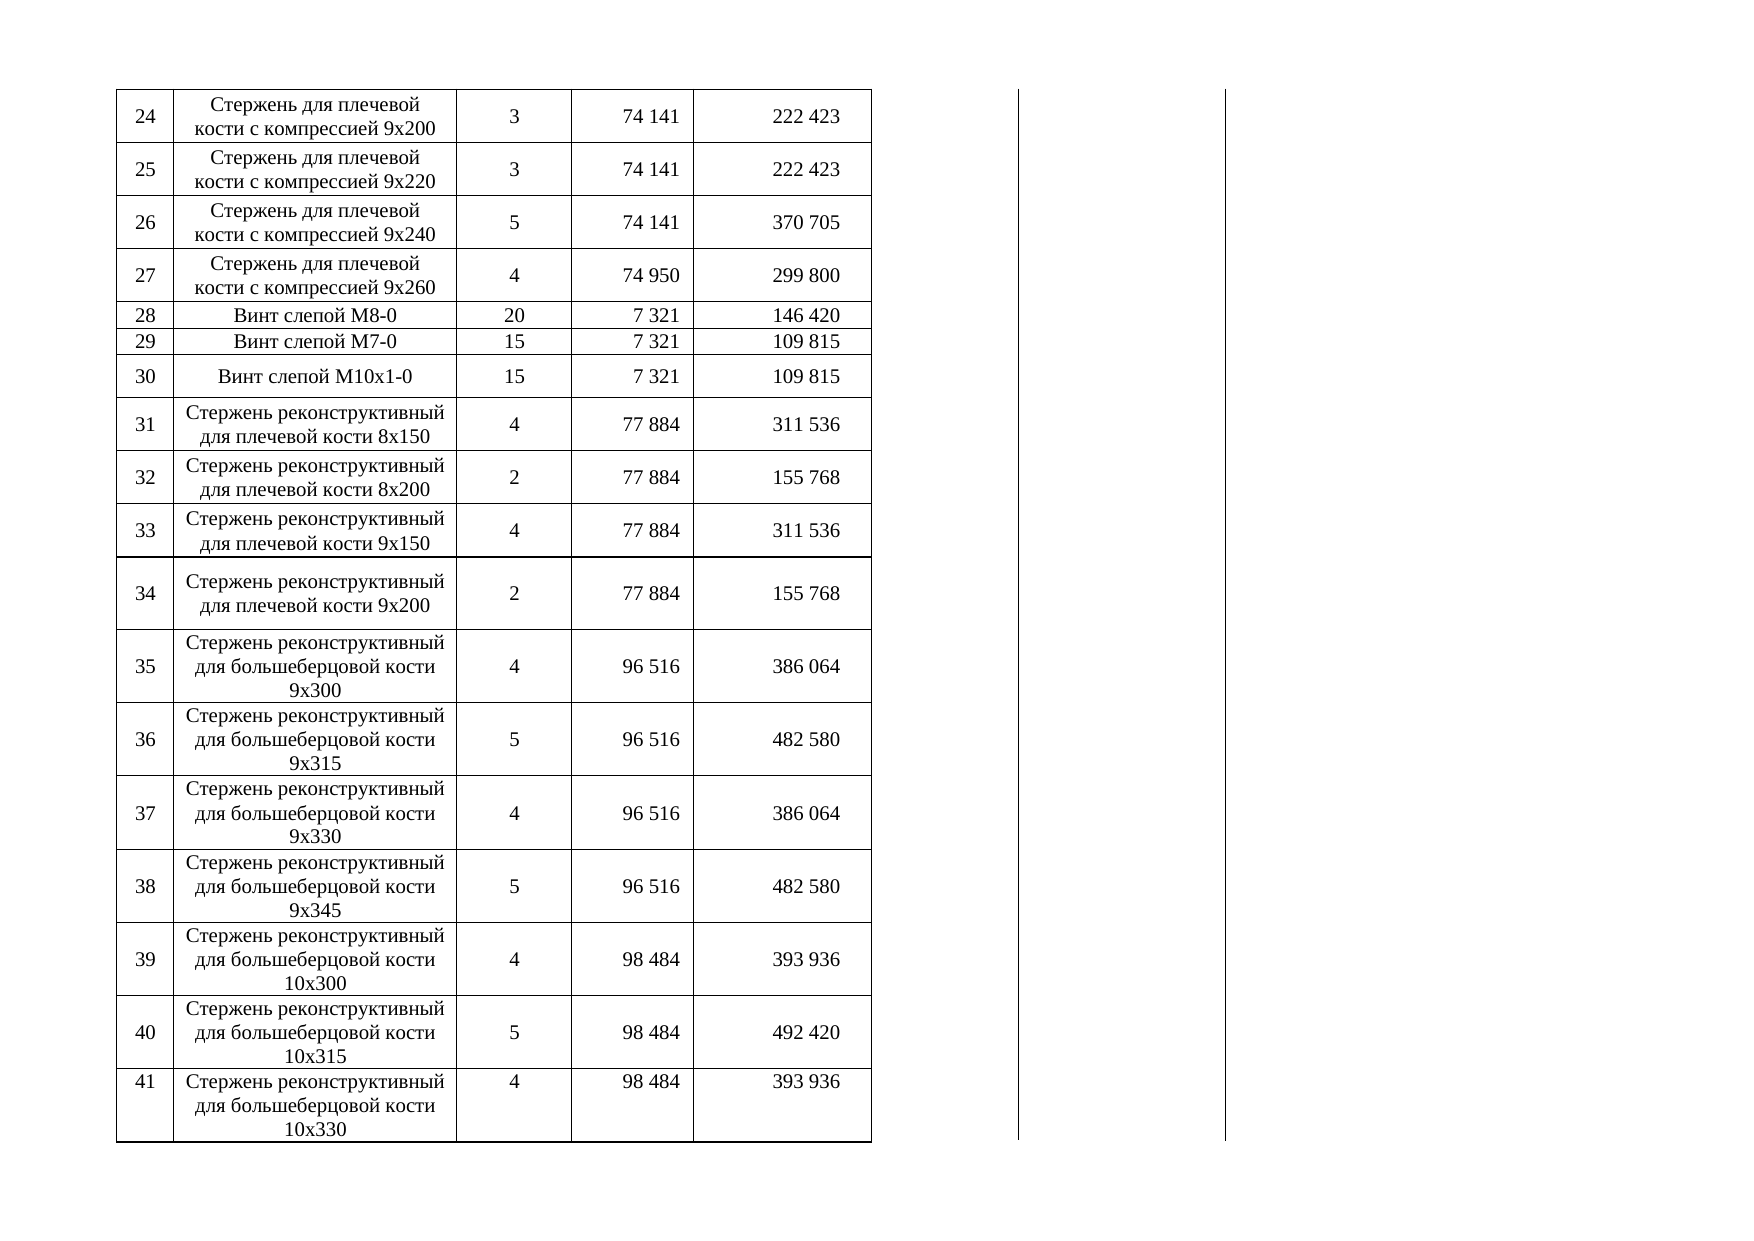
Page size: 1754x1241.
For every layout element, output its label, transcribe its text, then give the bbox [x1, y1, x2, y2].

table_cell 32 [117, 451, 173, 503]
table_cell 96 516 [572, 776, 693, 848]
table_cell Стержень реконструктивный для большеберцовой кости 10x315 [174, 996, 456, 1068]
table_cell Стержень для плечевой кости с компрессией 9x220 [174, 143, 456, 195]
table_cell Стержень реконструктивный для плечевой кости 9x200 [174, 558, 456, 629]
table_cell 98 484 [572, 996, 693, 1068]
table_cell 2 [457, 558, 571, 629]
table_cell 4 [457, 398, 571, 450]
table_cell 109 815 [694, 355, 871, 397]
table_cell Стержень реконструктивный для плечевой кости 8x150 [174, 398, 456, 450]
table_cell Стержень для плечевой кости с компрессией 9x260 [174, 249, 456, 301]
table_cell 222 423 [694, 143, 871, 195]
table_cell 39 [117, 923, 173, 995]
table_cell 26 [117, 196, 173, 248]
table_cell 4 [457, 249, 571, 301]
table_cell 482 580 [694, 703, 871, 775]
table_cell 311 536 [694, 504, 871, 556]
table_cell 7 321 [572, 302, 693, 328]
table_cell 15 [457, 329, 571, 354]
table_cell 41 [117, 1069, 173, 1141]
table_cell 109 815 [694, 329, 871, 354]
table_cell 74 141 [572, 196, 693, 248]
table_cell 2 [457, 451, 571, 503]
table_cell 74 141 [572, 143, 693, 195]
table_cell 5 [457, 996, 571, 1068]
table_cell Винт слепой M10x1-0 [174, 355, 456, 397]
table_cell 311 536 [694, 398, 871, 450]
table_cell Стержень реконструктивный для большеберцовой кости 9x345 [174, 850, 456, 922]
table_cell Стержень реконструктивный для большеберцовой кости 9x315 [174, 703, 456, 775]
table_cell 77 884 [572, 451, 693, 503]
table_cell 27 [117, 249, 173, 301]
table_cell 5 [457, 196, 571, 248]
table_cell 4 [457, 504, 571, 556]
table_cell 30 [117, 355, 173, 397]
table_cell 155 768 [694, 558, 871, 629]
table_cell 74 141 [572, 90, 693, 142]
table_cell 34 [117, 558, 173, 629]
table_cell 3 [457, 143, 571, 195]
table_cell Стержень реконструктивный для большеберцовой кости 10x300 [174, 923, 456, 995]
table_cell Стержень реконструктивный для плечевой кости 9x150 [174, 504, 456, 556]
table_cell 492 420 [694, 996, 871, 1068]
table_cell 24 [117, 90, 173, 142]
table_cell Стержень для плечевой кости с компрессией 9x240 [174, 196, 456, 248]
table_cell 96 516 [572, 703, 693, 775]
table_cell 25 [117, 143, 173, 195]
table_cell 7 321 [572, 355, 693, 397]
table_cell 36 [117, 703, 173, 775]
table_cell 386 064 [694, 776, 871, 848]
table_cell 155 768 [694, 451, 871, 503]
table_cell 4 [457, 923, 571, 995]
table_cell Стержень реконструктивный для плечевой кости 8x200 [174, 451, 456, 503]
table_cell 5 [457, 703, 571, 775]
table_cell 146 420 [694, 302, 871, 328]
table_cell 31 [117, 398, 173, 450]
table_cell 77 884 [572, 398, 693, 450]
table_cell 96 516 [572, 630, 693, 702]
table_cell 74 950 [572, 249, 693, 301]
table_cell 20 [457, 302, 571, 328]
table_cell Винт слепой M8-0 [174, 302, 456, 328]
table_cell 386 064 [694, 630, 871, 702]
table_cell 7 321 [572, 329, 693, 354]
table_cell 299 800 [694, 249, 871, 301]
table_cell 4 [457, 776, 571, 848]
table_cell 3 [457, 90, 571, 142]
table_cell 40 [117, 996, 173, 1068]
table_cell Стержень реконструктивный для большеберцовой кости 10x330 [174, 1069, 456, 1141]
table_cell 37 [117, 776, 173, 848]
table_cell 96 516 [572, 850, 693, 922]
table_cell 98 484 [572, 1069, 693, 1141]
table_cell 393 936 [694, 923, 871, 995]
table_cell 4 [457, 630, 571, 702]
table_cell Стержень реконструктивный для большеберцовой кости 9x330 [174, 776, 456, 848]
table_cell 38 [117, 850, 173, 922]
table_cell Стержень для плечевой кости с компрессией 9x200 [174, 90, 456, 142]
table_cell 77 884 [572, 504, 693, 556]
table_cell 222 423 [694, 90, 871, 142]
table_cell 29 [117, 329, 173, 354]
table_cell 35 [117, 630, 173, 702]
table_cell Стержень реконструктивный для большеберцовой кости 9x300 [174, 630, 456, 702]
table_cell Винт слепой M7-0 [174, 329, 456, 354]
table_cell 28 [117, 302, 173, 328]
table_cell 370 705 [694, 196, 871, 248]
table_cell 15 [457, 355, 571, 397]
table_cell 33 [117, 504, 173, 556]
table_cell 98 484 [572, 923, 693, 995]
table_cell 482 580 [694, 850, 871, 922]
table_cell 5 [457, 850, 571, 922]
table_cell 4 [457, 1069, 571, 1141]
table_cell 77 884 [572, 558, 693, 629]
table_cell 393 936 [694, 1069, 871, 1141]
